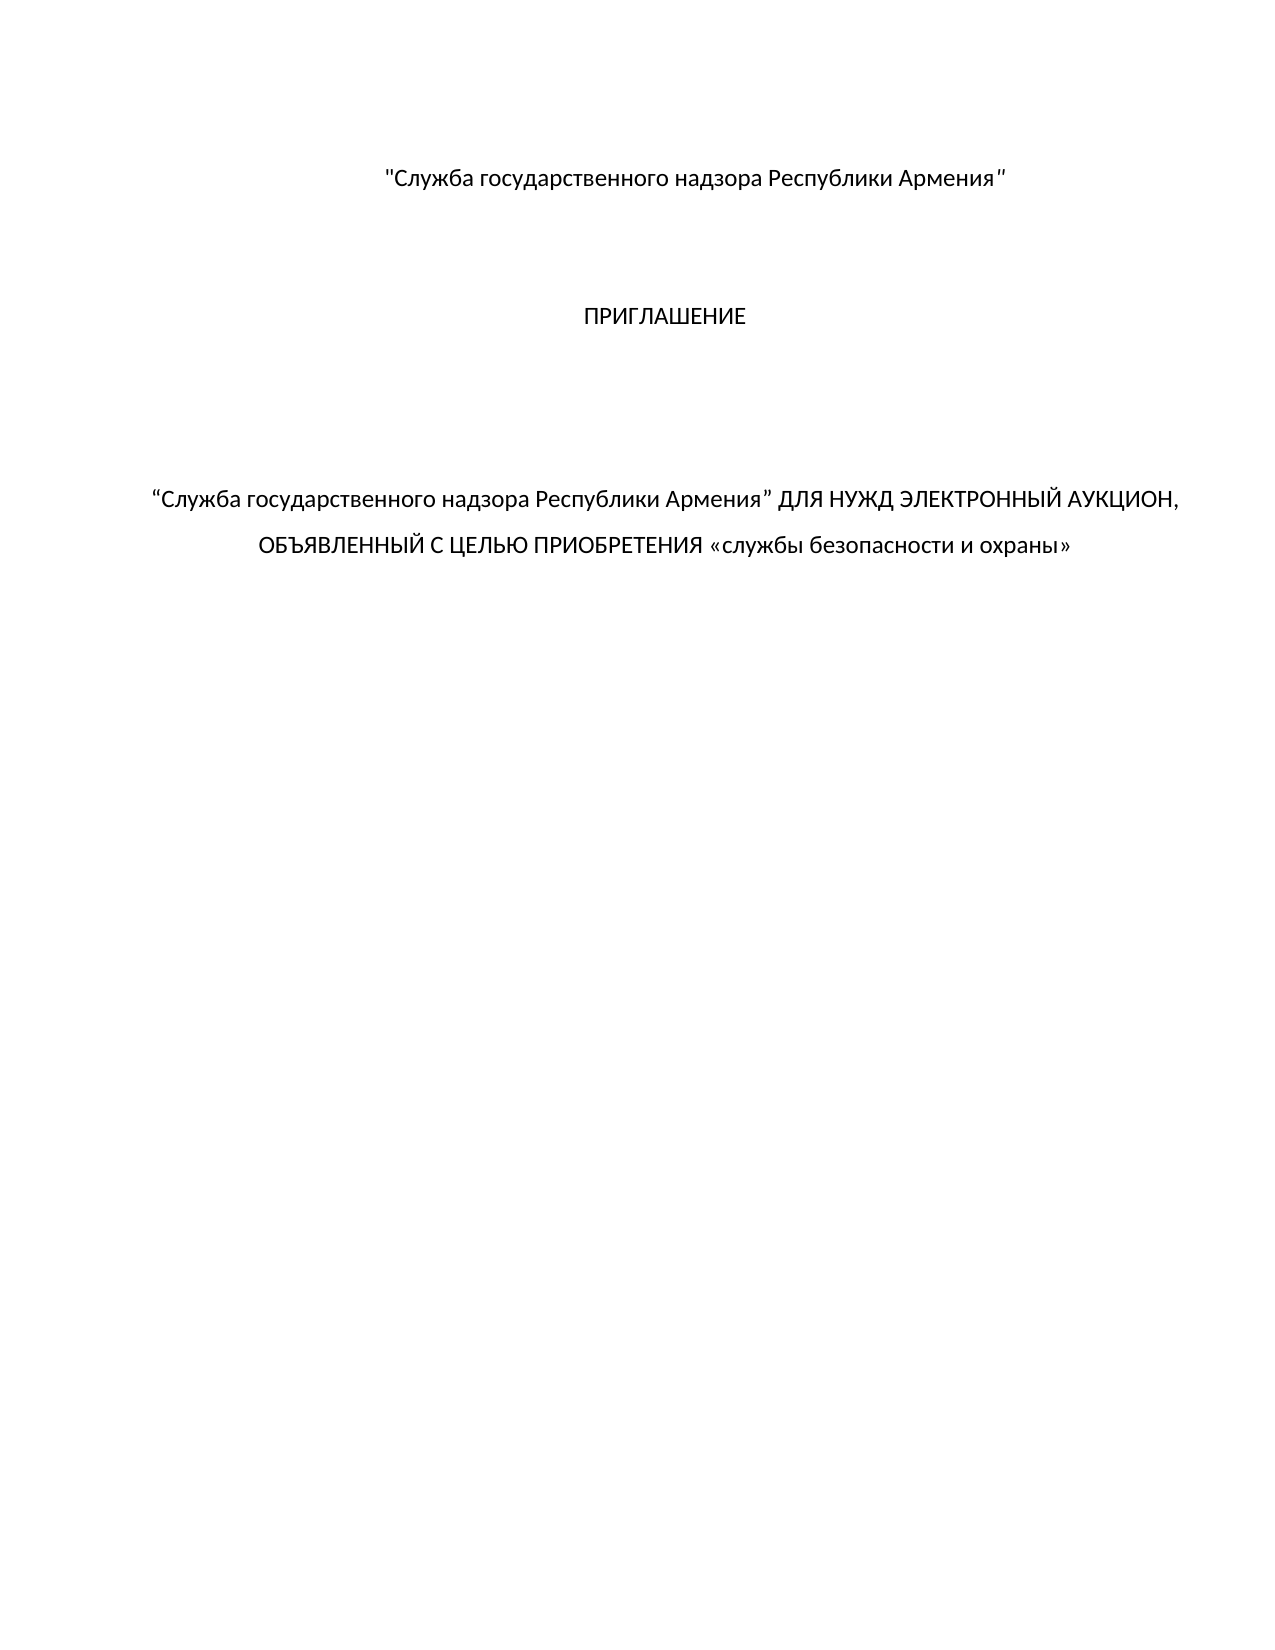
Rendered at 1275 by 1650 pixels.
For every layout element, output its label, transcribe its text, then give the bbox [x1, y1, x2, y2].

text “Служба государственного надзора Республики Армения” ДЛЯ НУЖД ЭЛЕКТРОННЫЙ АУКЦИОН, ОБЪЯВЛЕННЫЙ С ЦЕЛЬЮ ПРИОБРЕТЕНИЯ «службы безопасности и охраны» [118, 484, 1212, 560]
text "Служба государственного надзора Республики Армения" [118, 162, 1212, 192]
text ПРИГЛАШЕНИЕ [118, 301, 1212, 331]
